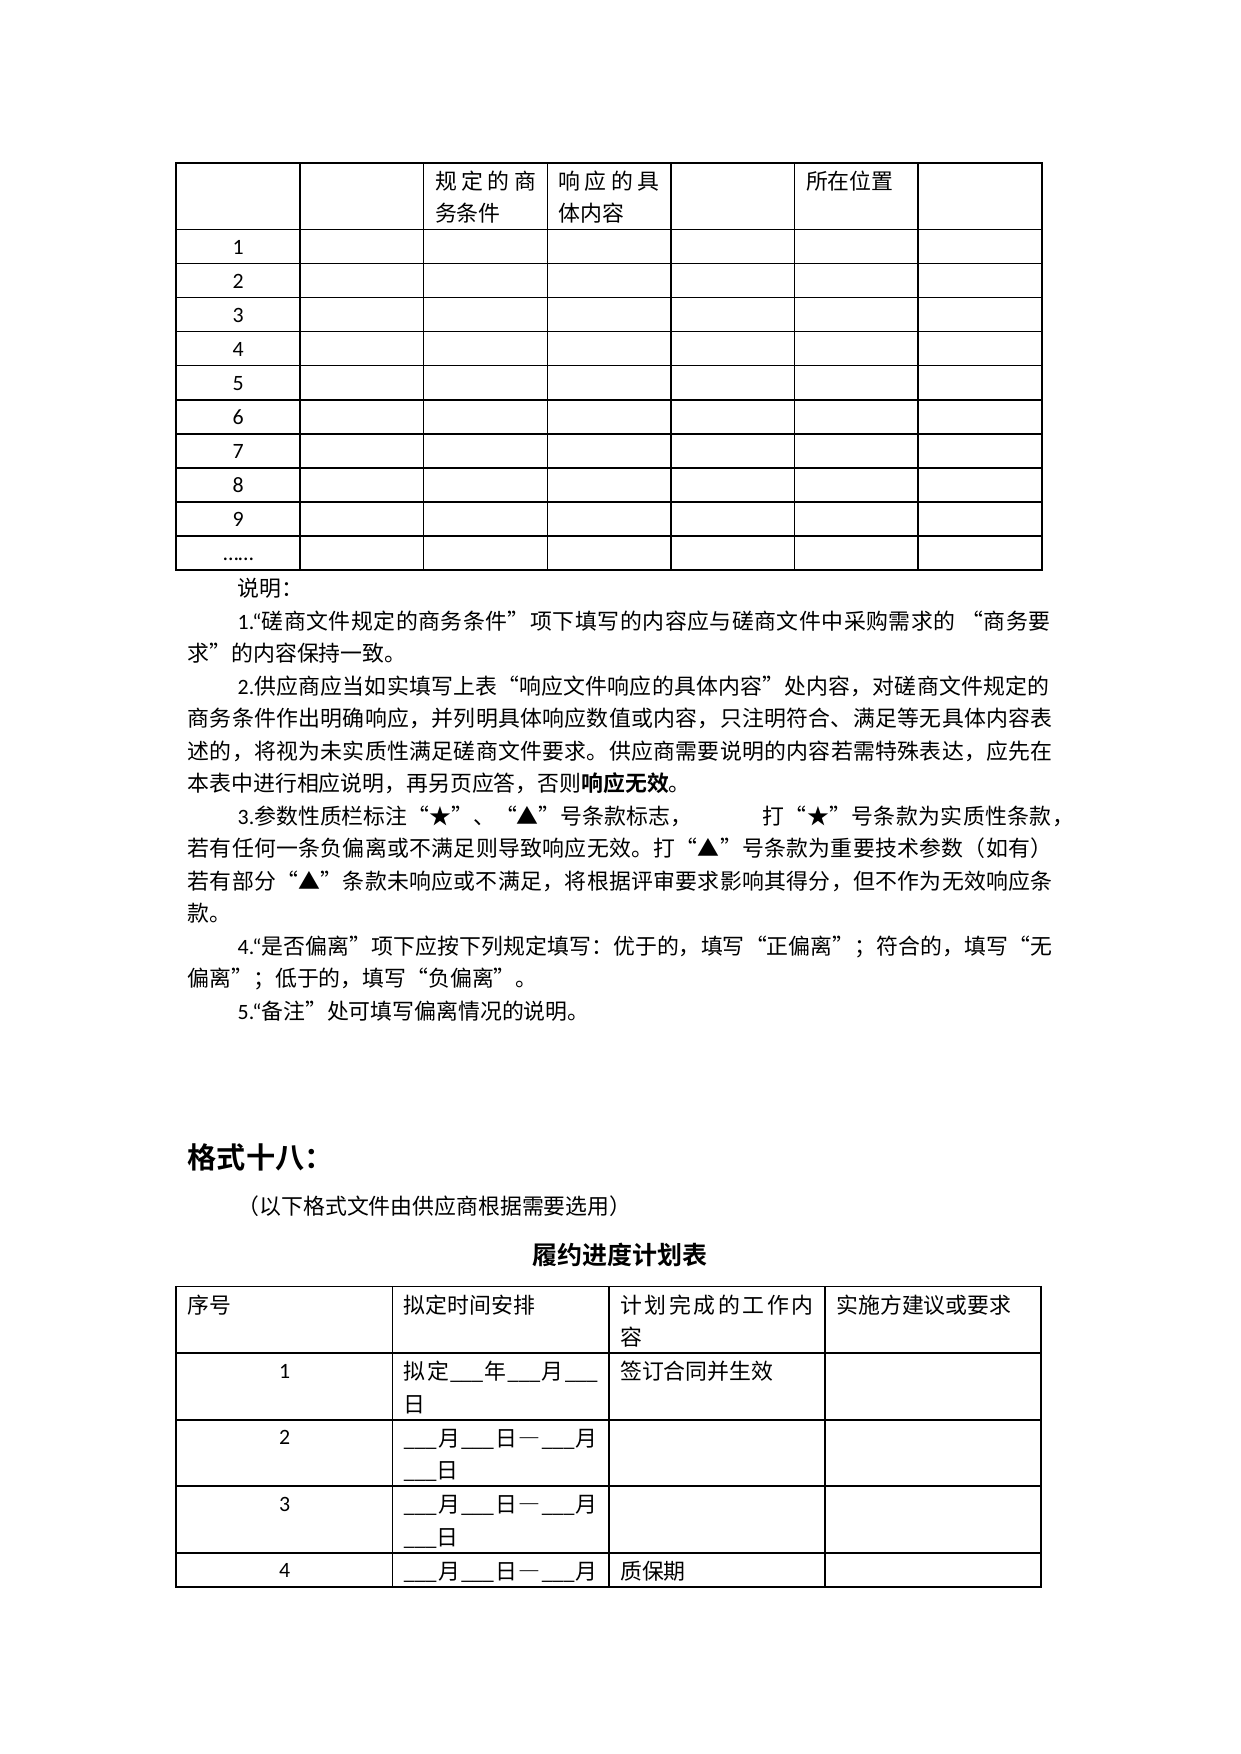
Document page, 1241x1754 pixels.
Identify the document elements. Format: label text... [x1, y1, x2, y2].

text 格式十八： [187, 1123, 1053, 1188]
table_cell [548, 469, 670, 501]
text 说明： [187, 571, 1053, 603]
table_cell [919, 401, 1041, 433]
table_cell [795, 298, 917, 331]
table_cell [424, 230, 547, 263]
table_cell [301, 298, 423, 331]
table_cell [424, 298, 547, 331]
table_cell [301, 332, 423, 365]
table_cell [548, 230, 670, 263]
table_cell [548, 503, 670, 535]
table_header 备注 [919, 164, 1041, 228]
table_cell [826, 1554, 1040, 1586]
table_cell 9 [177, 503, 299, 535]
table_cell [548, 366, 670, 399]
table_cell 质保期 [610, 1554, 824, 1586]
table_cell [826, 1421, 1040, 1485]
table_cell [826, 1487, 1040, 1552]
table_header 计划完成的工作内容 [610, 1287, 824, 1352]
table_cell [424, 469, 547, 501]
table_cell 拟定___年___月___日 [393, 1354, 608, 1419]
table_cell [301, 537, 423, 569]
table_cell ___月___日—___月___日 [393, 1554, 608, 1586]
table_header 序号 [177, 164, 299, 228]
table_cell [919, 230, 1041, 263]
table_cell [672, 264, 794, 297]
table_cell [301, 230, 423, 263]
table_cell [301, 469, 423, 501]
table_cell 3 [177, 1487, 392, 1552]
table_cell [672, 469, 794, 501]
table_cell [795, 366, 917, 399]
text 2.供应商应当如实填写上表“响应文件响应的具体内容”处内容，对磋商文件规定的商务条件作出明确响应，并列明具体响应数值或内容，只注明符合、满足等无具体内容表述的，将视为未实质性满足磋商文件要求。供应商需要说明的内容若需特殊表达，应先在本表中进行相应说明，再另页应答，否则响应无效。 [187, 668, 1053, 798]
table_cell [301, 503, 423, 535]
table_cell [424, 435, 547, 467]
table_cell 7 [177, 435, 299, 467]
table_cell 8 [177, 469, 299, 501]
table_header 序号 [177, 1287, 392, 1352]
table_cell [301, 435, 423, 467]
table_cell [919, 298, 1041, 331]
text 3.参数性质栏标注“★”、“▲”号条款标志， 打“★”号条款为实质性条款，若有任何一条负偏离或不满足则导致响应无效。打“▲”号条款为重要技术参数（如有），若有部分“▲”条款未响应或不满足，将根据评审要求影响其得分，但不作为无效响应条款。 [187, 798, 1053, 928]
table_cell [795, 435, 917, 467]
table_cell [672, 435, 794, 467]
table_cell [795, 230, 917, 263]
table_cell [672, 503, 794, 535]
table_cell [672, 401, 794, 433]
table_cell 4 [177, 1554, 392, 1586]
table_header 磋商文件规定的商务条件 [424, 164, 547, 228]
table_cell [919, 469, 1041, 501]
table_cell [672, 366, 794, 399]
table_header 实施方建议或要求 [826, 1287, 1040, 1352]
table_cell [795, 469, 917, 501]
table_cell ___月___日—___月___日 [393, 1421, 608, 1485]
table_cell 签订合同并生效 [610, 1354, 824, 1419]
table_cell [826, 1354, 1040, 1419]
table_cell ___月___日—___月___日 [393, 1487, 608, 1552]
table_cell [424, 537, 547, 569]
table_cell [548, 332, 670, 365]
table_cell [548, 264, 670, 297]
table_cell [672, 230, 794, 263]
table_header 证明文件所在位置 [795, 164, 917, 228]
table_cell [795, 401, 917, 433]
table_cell [919, 264, 1041, 297]
table_header 响应文件响应的具体内容 [548, 164, 670, 228]
text 5.“备注”处可填写偏离情况的说明。 [187, 993, 1053, 1026]
table_cell [301, 401, 423, 433]
table_cell [795, 503, 917, 535]
table_cell 4 [177, 332, 299, 365]
table_cell [672, 332, 794, 365]
text 履约进度计划表 [187, 1221, 1053, 1286]
table_cell [424, 264, 547, 297]
table_cell [424, 332, 547, 365]
table_cell …… [177, 537, 299, 569]
table_cell [795, 264, 917, 297]
table_cell [919, 537, 1041, 569]
table_cell [548, 435, 670, 467]
table_cell 2 [177, 1421, 392, 1485]
table_cell [672, 298, 794, 331]
table_cell [795, 332, 917, 365]
table_cell [301, 264, 423, 297]
table_cell [919, 366, 1041, 399]
table_cell 2 [177, 264, 299, 297]
table_cell 5 [177, 366, 299, 399]
text 4.“是否偏离”项下应按下列规定填写：优于的，填写“正偏离”；符合的，填写“无偏离”；低于的，填写“负偏离”。 [187, 928, 1053, 993]
table_cell [301, 366, 423, 399]
table_cell 1 [177, 1354, 392, 1419]
table_cell [424, 366, 547, 399]
table_header 是否偏离 [672, 164, 794, 228]
table_cell [424, 401, 547, 433]
table_cell [919, 332, 1041, 365]
table_cell 3 [177, 298, 299, 331]
table_cell [672, 537, 794, 569]
table_cell [610, 1421, 824, 1485]
table_cell 1 [177, 230, 299, 263]
table_cell [548, 298, 670, 331]
table_cell [548, 401, 670, 433]
table_cell [548, 537, 670, 569]
table_cell [919, 503, 1041, 535]
table_cell 6 [177, 401, 299, 433]
table_header 拟定时间安排 [393, 1287, 608, 1352]
table_cell [919, 435, 1041, 467]
table_cell [610, 1487, 824, 1552]
text （以下格式文件由供应商根据需要选用） [187, 1188, 1053, 1221]
table_cell [795, 537, 917, 569]
table_cell [424, 503, 547, 535]
table_header 参数性质 [301, 164, 423, 228]
text 1.“磋商文件规定的商务条件”项下填写的内容应与磋商文件中采购需求的 “商务要求”的内容保持一致。 [187, 603, 1053, 668]
